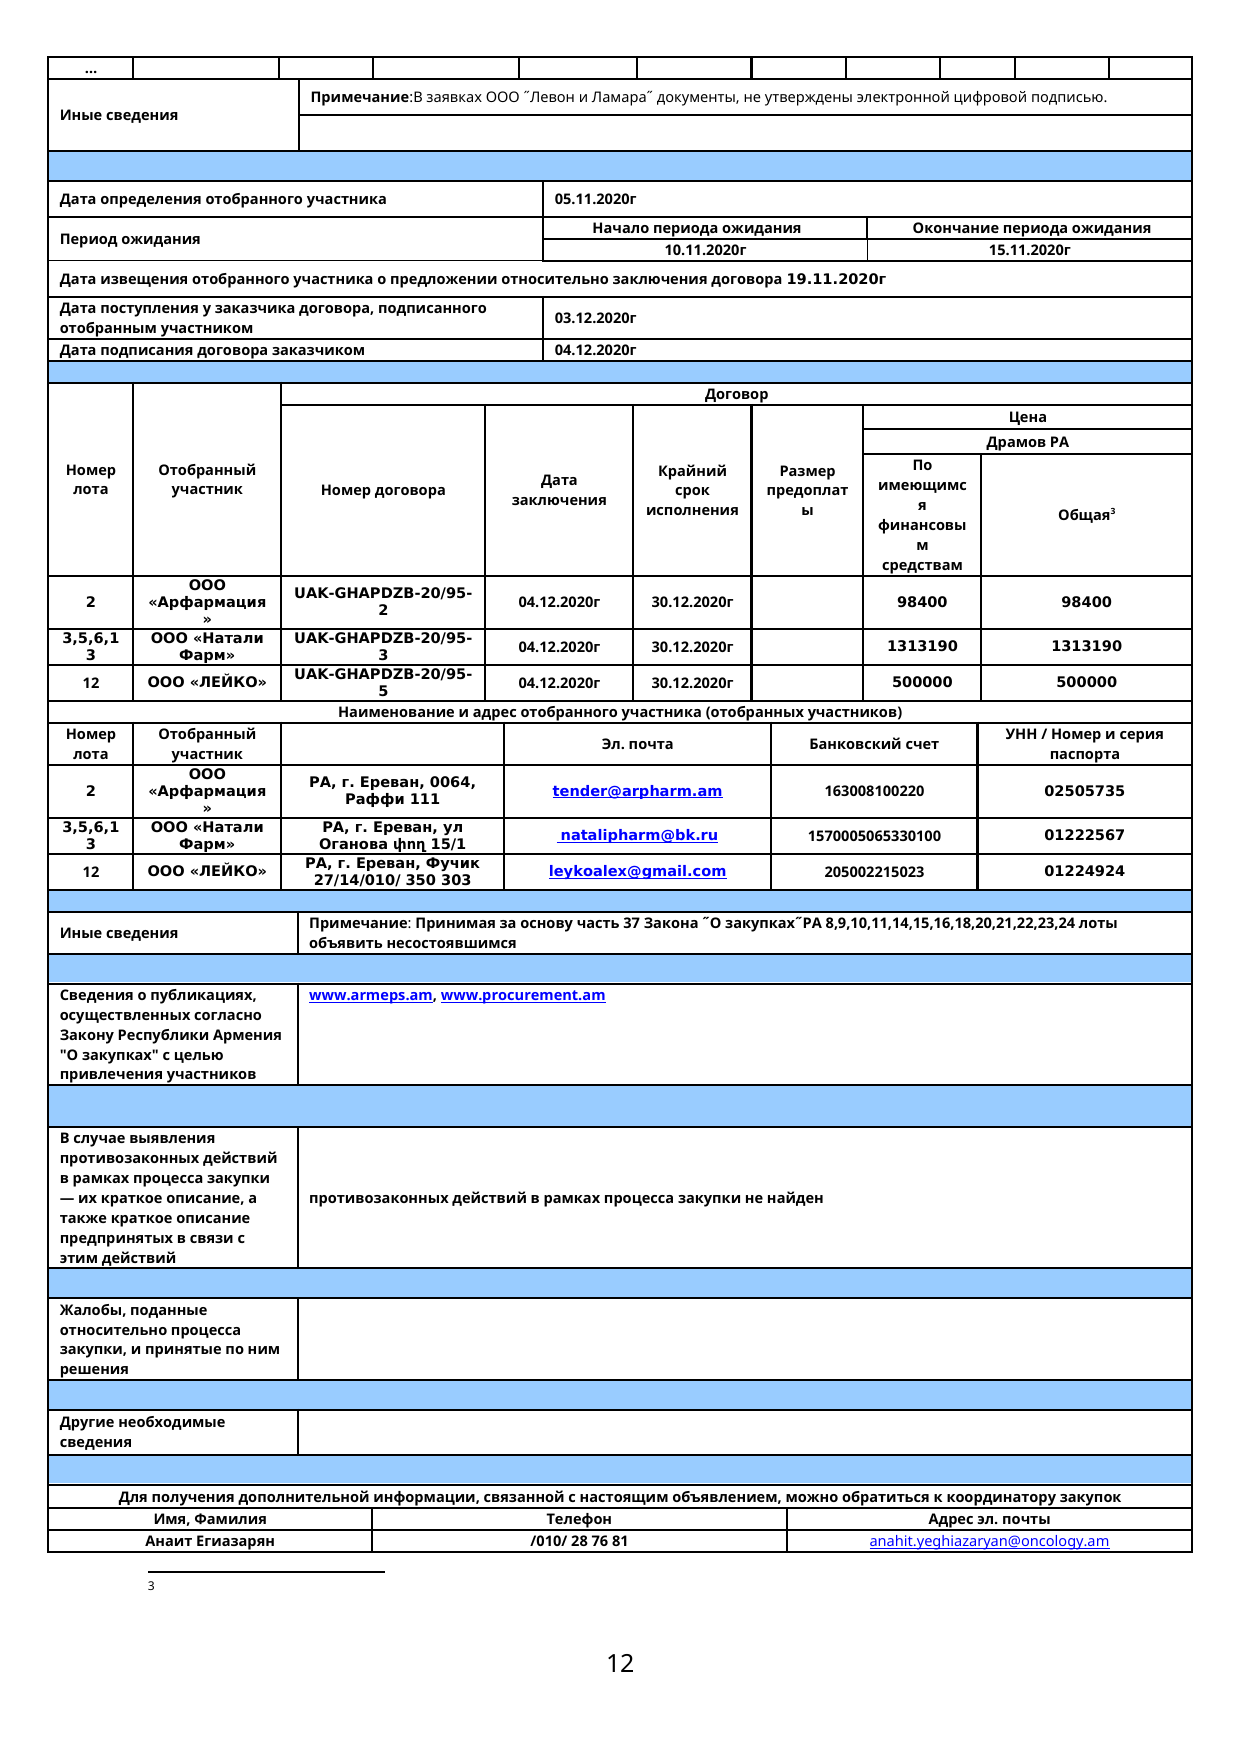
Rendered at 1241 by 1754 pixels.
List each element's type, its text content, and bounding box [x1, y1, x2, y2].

table_cell [753, 666, 862, 700]
table_cell 02505735 [979, 766, 1191, 817]
table_cell Отобранный участник [134, 724, 280, 763]
table_cell ООО «Арфармация» [134, 766, 280, 817]
table_cell leykoalex@gmail.com [505, 855, 770, 889]
table_cell РА, г. Ереван, 0064, Раффи 111 [282, 766, 503, 817]
table_cell Дата поступления у заказчика договора, подписанного отобранным участником [49, 298, 542, 338]
table_cell По имеющимся финансовым средствам [864, 455, 980, 574]
table_cell 1313190 [982, 630, 1191, 664]
table_cell 500000 [982, 666, 1191, 700]
table_cell 04.12.2020г [486, 630, 632, 664]
table_cell 04.12.2020г [486, 666, 632, 700]
table_cell [1016, 58, 1108, 78]
table_cell … [49, 58, 132, 78]
table_cell Драмов РА [864, 430, 1191, 453]
table_cell [1110, 58, 1191, 78]
table_cell УНН / Номер и серия паспорта [979, 724, 1191, 763]
table_cell 15.11.2020г [868, 240, 1191, 260]
table_cell /010/ 28 76 81 [373, 1531, 786, 1551]
table_cell противозаконных действий в рамках процесса закупки не найден [299, 1128, 1191, 1267]
table_cell natalipharm@bk.ru [505, 819, 770, 853]
table_cell [299, 1299, 1191, 1379]
table_cell [753, 58, 845, 78]
table_cell [374, 58, 518, 78]
table_cell Примечание: Принимая за основу часть 37 Закона ˝О закупках˝РА 8,9,10,11,14,15,16,18,20,21,22,23,24 лоты объявить несостоявшимся [299, 913, 1191, 952]
table_cell Эл. почта [505, 724, 770, 763]
table_cell Номер лота [49, 384, 132, 574]
table_cell 10.11.2020г [544, 240, 867, 260]
table_cell [520, 58, 636, 78]
table_cell 05.11.2020г [544, 182, 1191, 216]
table_cell 2 [49, 577, 132, 628]
table_cell 98400 [982, 577, 1191, 628]
table_cell Наименование и адрес отобранного участника (отобранных участников) [49, 702, 1191, 722]
table_cell [280, 58, 372, 78]
table_cell 3,5,6,13 [49, 630, 132, 664]
table_cell Иные сведения [49, 80, 298, 150]
table_cell [300, 116, 1191, 150]
table_cell Дата определения отобранного участника [49, 182, 542, 216]
table_cell Размер предоплаты [753, 406, 862, 574]
table_cell Банковский счет [772, 724, 976, 763]
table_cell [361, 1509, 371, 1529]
table_cell [49, 1086, 1191, 1126]
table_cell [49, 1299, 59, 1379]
table_cell ООО «ЛЕЙКО» [134, 855, 280, 889]
table_cell UAK-GHAPDZB-20/95-3 [282, 630, 484, 664]
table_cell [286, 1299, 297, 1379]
table_cell [753, 630, 862, 664]
table_cell [49, 1269, 1191, 1297]
table_cell www.armeps.am, www.procurement.am [299, 985, 1191, 1084]
table_cell [49, 1381, 1191, 1409]
table_cell UAK-GHAPDZB-20/95-2 [282, 577, 484, 628]
table_cell 30.12.2020г [634, 630, 750, 664]
table_cell [753, 577, 862, 628]
table_cell 04.12.2020г [544, 340, 1191, 360]
table_cell Для получения дополнительной информации, связанной с настоящим объявлением, можно обратиться к координатору закупок [49, 1486, 1191, 1507]
table_cell Дата заключения [486, 406, 632, 574]
table_cell Примечание:В заявках ООО ˝Левон и Ламара˝ документы, не утверждены электронной цифровой подписью. [300, 80, 1191, 114]
table_cell ООО «Арфармация» [134, 577, 280, 628]
table_cell [49, 152, 1191, 180]
table_cell 2 [49, 766, 132, 817]
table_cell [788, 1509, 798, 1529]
table_cell [941, 58, 1014, 78]
table_cell Номер договора [282, 406, 484, 574]
table_cell Другие необходимые сведения [49, 1411, 297, 1453]
table_cell Анаит Егиазарян [49, 1531, 371, 1551]
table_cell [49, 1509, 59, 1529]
table_cell [282, 724, 503, 763]
table_cell Договор [282, 384, 1191, 404]
table_cell 500000 [864, 666, 980, 700]
table_cell 01222567 [979, 819, 1191, 853]
table_cell РА, г. Ереван, ул Оганова փող 15/1 [282, 819, 503, 853]
table_cell [49, 1456, 1191, 1483]
table_cell Номер лота [49, 724, 132, 763]
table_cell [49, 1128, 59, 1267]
table_cell 30.12.2020г [634, 577, 750, 628]
table_cell 04.12.2020г [486, 577, 632, 628]
table_cell 1570005065330100 [772, 819, 976, 853]
table_cell 12 [49, 666, 132, 700]
table_cell 163008100220 [772, 766, 976, 817]
table_cell Окончание периода ожидания [868, 218, 1191, 238]
table_cell Сведения о публикациях, осуществленных согласно Закону Республики Армения "О закупках" с целью привлечения участников [49, 985, 297, 1084]
table_cell Крайний срок исполнения [634, 406, 750, 574]
table_cell Дата извещения отобранного участника о предложении относительно заключения договора 19.11.2020г [49, 261, 1191, 296]
table_cell РА, г. Ереван, Фучик 27/14/010/ 350 303 [282, 855, 503, 889]
table_cell [49, 955, 1191, 982]
table_cell [49, 891, 1191, 911]
table_cell 12 [49, 855, 132, 889]
table_cell 01224924 [979, 855, 1191, 889]
table_cell ООО «Натали Фарм» [134, 630, 280, 664]
table_cell [847, 58, 939, 78]
table_cell ООО «Натали Фарм» [134, 819, 280, 853]
table_cell [638, 58, 750, 78]
table_cell 30.12.2020г [634, 666, 750, 700]
table_cell 98400 [864, 577, 980, 628]
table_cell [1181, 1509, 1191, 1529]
table_cell Цена [864, 406, 1191, 428]
table_cell 03.12.2020г [544, 298, 1191, 338]
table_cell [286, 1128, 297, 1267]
table_cell tender@arpharm.am [505, 766, 770, 817]
table_cell 205002215023 [772, 855, 976, 889]
table_cell 1313190 [864, 630, 980, 664]
table_cell [134, 58, 278, 78]
table_cell UAK-GHAPDZB-20/95-5 [282, 666, 484, 700]
table_cell Начало периода ожидания [544, 218, 866, 238]
table_cell [49, 362, 1191, 382]
table_cell 3,5,6,13 [49, 819, 132, 853]
table_cell [299, 1411, 1191, 1453]
table_cell anahit.yeghiazaryan@oncology.am [788, 1531, 1191, 1551]
table_cell Отобранный участник [134, 384, 280, 574]
table_cell Дата подписания договора заказчиком [49, 340, 542, 360]
table_cell Период ожидания [49, 218, 542, 260]
table_cell Общая [982, 455, 1191, 574]
table_cell ООО «ЛЕЙКО» [134, 666, 280, 700]
table_cell Иные сведения [49, 913, 297, 952]
